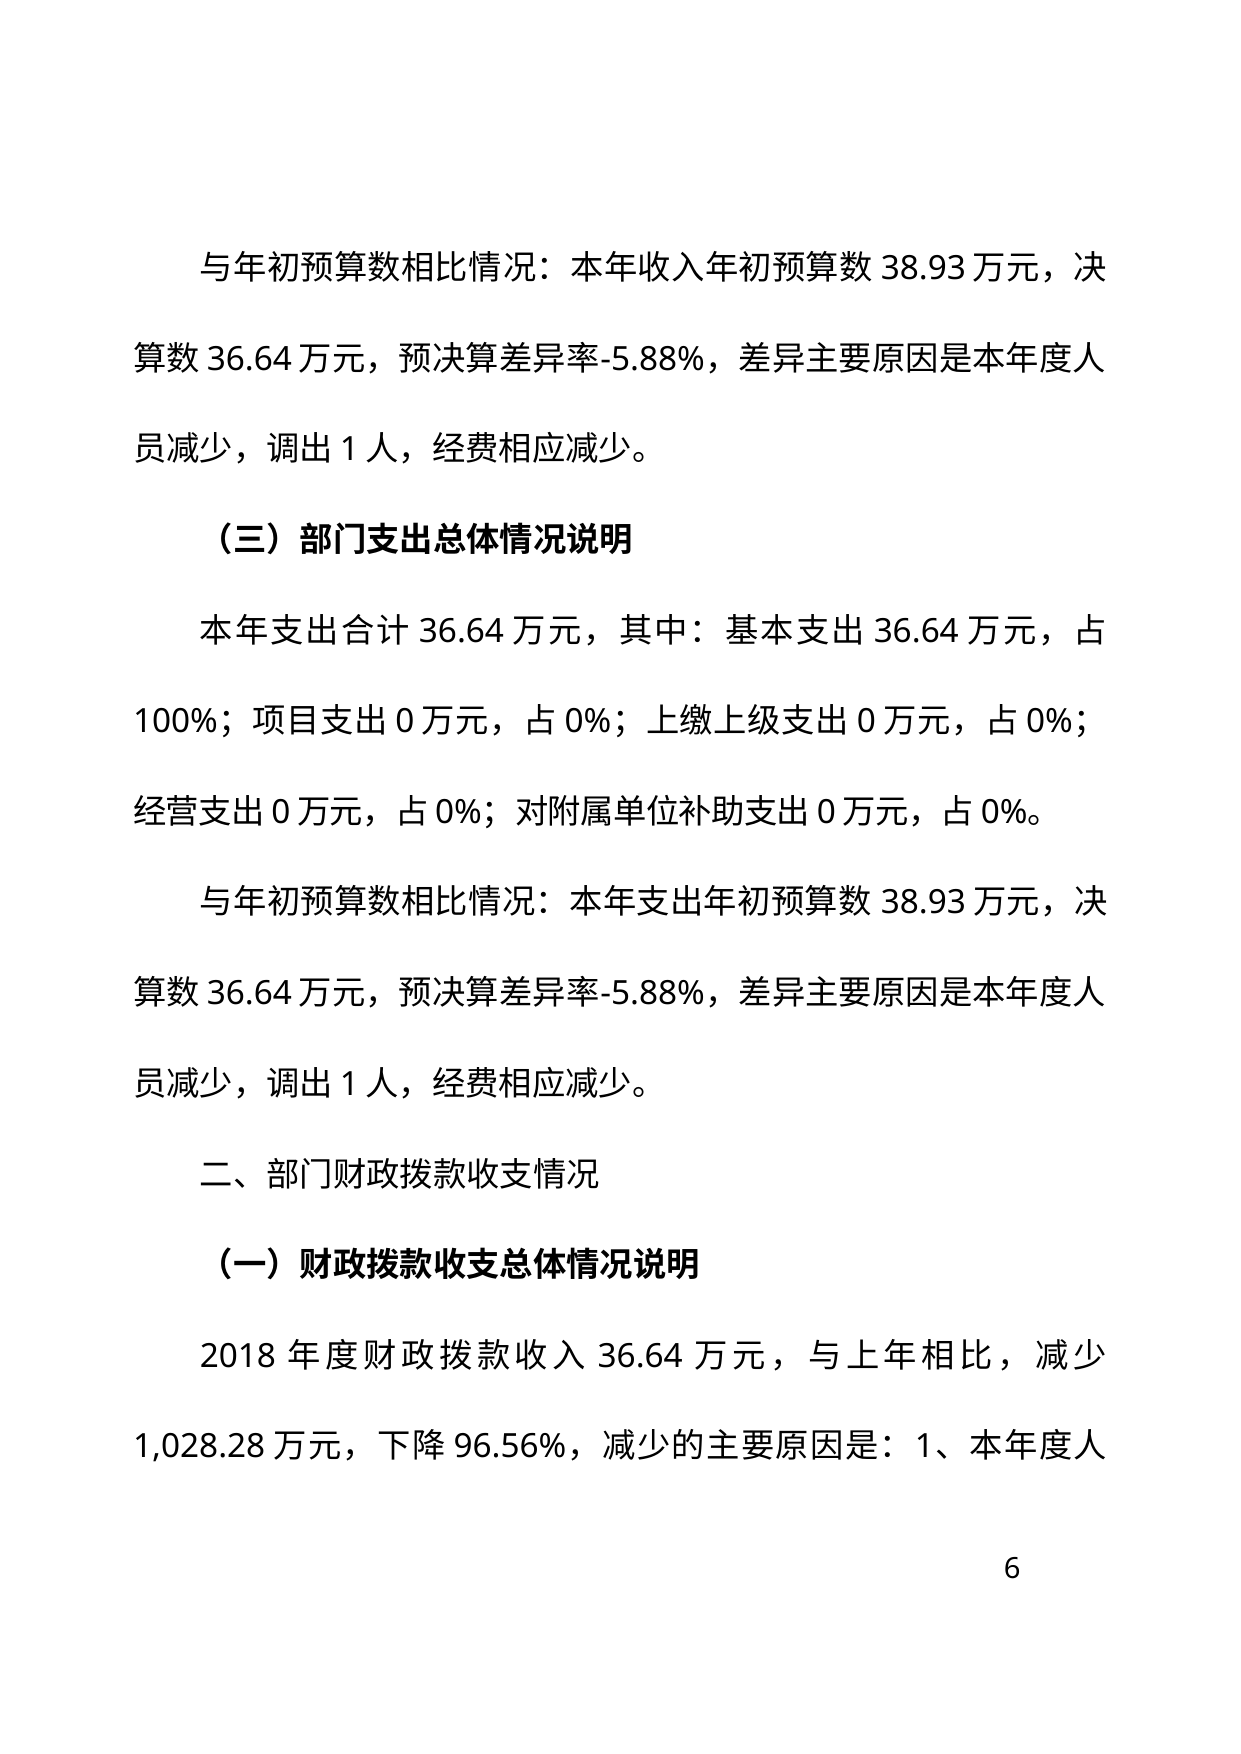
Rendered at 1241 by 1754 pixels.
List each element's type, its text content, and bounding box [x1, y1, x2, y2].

text （一）财政拨款收支总体情况说明 [133, 1217, 1107, 1307]
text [133, 1307, 1107, 1489]
text 本年支出合计36.64万元，其中：基本支出36.64万元，占100%；项目支出0万元，占0%；上缴上级支出0万元，占0%；经营支出0万元，占0%；对附属单位补助支出0万元，占0%。 [133, 582, 1107, 854]
text （三）部门支出总体情况说明 [133, 492, 1107, 582]
text 与年初预算数相比情况：本年支出年初预算数38.93万元，决算数36.64万元，预决算差异率-5.88%，差异主要原因是本年度人员减少，调出1人，经费相应减少。 [133, 854, 1107, 1126]
text 与年初预算数相比情况：本年收入年初预算数38.93万元，决算数36.64万元，预决算差异率-5.88%，差异主要原因是本年度人员减少，调出1人，经费相应减少。 [133, 220, 1107, 492]
text 二、部门财政拨款收支情况 [133, 1126, 1107, 1217]
